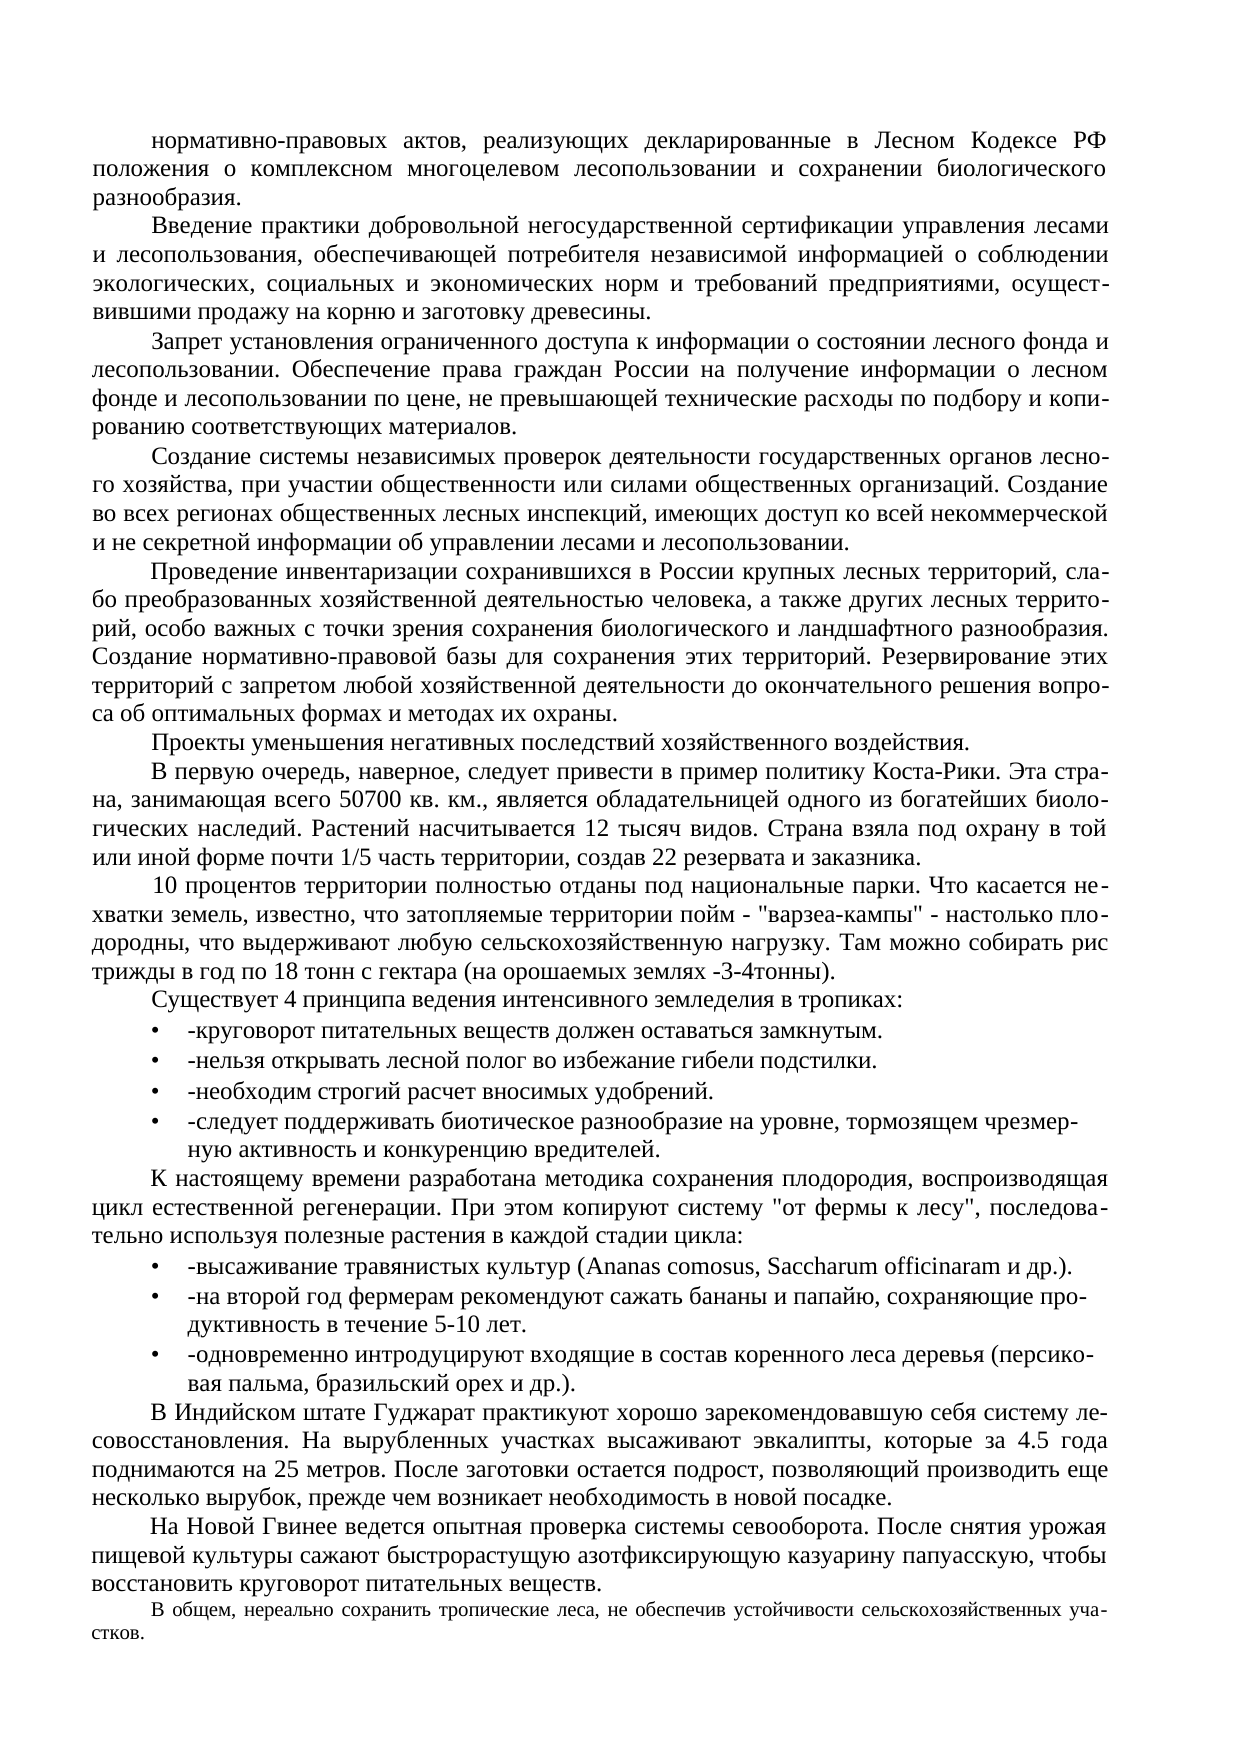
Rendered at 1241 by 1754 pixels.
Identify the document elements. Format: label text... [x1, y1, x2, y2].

text Проекты уменьшения негативных последствий хозяйственного воздействия. [151, 728, 1111, 757]
text В общем, нереально сохранить тропические леса, не обеспечив устойчивости сельскохозяйственных участков. [91, 1598, 1107, 1644]
list -одновременно интродуцируют входящие в состав коренного леса деревья (персиковая пальма, бразильский орех и др.). [151, 1340, 1111, 1397]
text В Индийском штате Гуджарат практикуют хорошо зарекомендовавшую себя систему ле-совосстановления. На вырубленных участках высаживают эвкалипты, которые за 4.5 года поднимаются на 25 метров. После заготовки остается подрост, позволяющий производить еще несколько вырубок, прежде чем возникает необходимость в новой посадке. [92, 1397, 1109, 1511]
text 10 процентов территории полностью отданы под национальные парки. Что касается нехватки земель, известно, что затопляемые территории пойм - "варзеа-кампы" - настолько плодородны, что выдерживают любую сельскохозяйственную нагрузку. Там можно собирать рис трижды в год по 18 тонн с гектара (на орошаемых землях -3-4тонны). [92, 871, 1109, 985]
list -нельзя открывать лесной полог во избежание гибели подстилки. [151, 1044, 1111, 1075]
list -высаживание травянистых культур (Ananas comosus, Saccharum officinaram и др.). [151, 1251, 1111, 1280]
list -на второй год фермерам рекомендуют сажать бананы и папайю, сохраняющие продуктивность в течение 5-10 лет. [151, 1281, 1111, 1338]
text нормативно-правовых актов, реализующих декларированные в Лесном Кодексе РФ положения о комплексном многоцелевом лесопользовании и сохранении биологического разнообразия. [92, 126, 1107, 211]
text Существует 4 принципа ведения интенсивного земледелия в тропиках: [151, 985, 1111, 1013]
list -необходим строгий расчет вносимых удобрений. [151, 1075, 1111, 1106]
list -следует поддерживать биотическое разнообразие на уровне, тормозящем чрезмерную активность и конкуренцию вредителей. [151, 1107, 1111, 1164]
text На Новой Гвинее ведется опытная проверка системы севооборота. После снятия урожая пищевой культуры сажают быстрорастущую азотфиксирующую казуарину папуасскую, чтобы восстановить круговорот питательных веществ. [91, 1512, 1107, 1597]
text Создание системы независимых проверок деятельности государственных органов лесного хозяйства, при участии общественности или силами общественных организаций. Создание во всех регионах общественных лесных инспекций, имеющих доступ ко всей некоммерческой и не секретной информации об управлении лесами и лесопользовании. [92, 442, 1109, 556]
text Проведение инвентаризации сохранившихся в России крупных лесных территорий, слабо преобразованных хозяйственной деятельностью человека, а также других лесных территорий, особо важных с точки зрения сохранения биологического и ландшафтного разнообразия. Создание нормативно-правовой базы для сохранения этих территорий. Резервирование этих территорий с запретом любой хозяйственной деятельности до окончательного решения вопроса об оптимальных формах и методах их охраны. [92, 556, 1109, 727]
text Введение практики добровольной негосударственной сертификации управления лесами и лесопользования, обеспечивающей потребителя независимой информацией о соблюдении экологических, социальных и экономических норм и требований предприятиями, осуществившими продажу на корню и заготовку древесины. [92, 211, 1110, 325]
text К настоящему времени разработана методика сохранения плодородия, воспроизводящая цикл естественной регенерации. При этом копируют систему "от фермы к лесу", последовательно используя полезные растения в каждой стадии цикла: [92, 1164, 1108, 1249]
list -круговорот питательных веществ должен оставаться замкнутым. [151, 1014, 1111, 1044]
text Запрет установления ограниченного доступа к информации о состоянии лесного фонда и лесопользовании. Обеспечение права граждан России на получение информации о лесном фонде и лесопользовании по цене, не превышающей технические расходы по подбору и копированию соответствующих материалов. [92, 326, 1109, 441]
text В первую очередь, наверное, следует привести в пример политику Коста-Рики. Эта страна, занимающая всего 50700 кв. км., является обладательницей одного из богатейших биологических наследий. Растений насчитывается 12 тысяч видов. Страна взяла под охрану в той или иной форме почти 1/5 часть территории, создав 22 резервата и заказника. [92, 757, 1109, 871]
